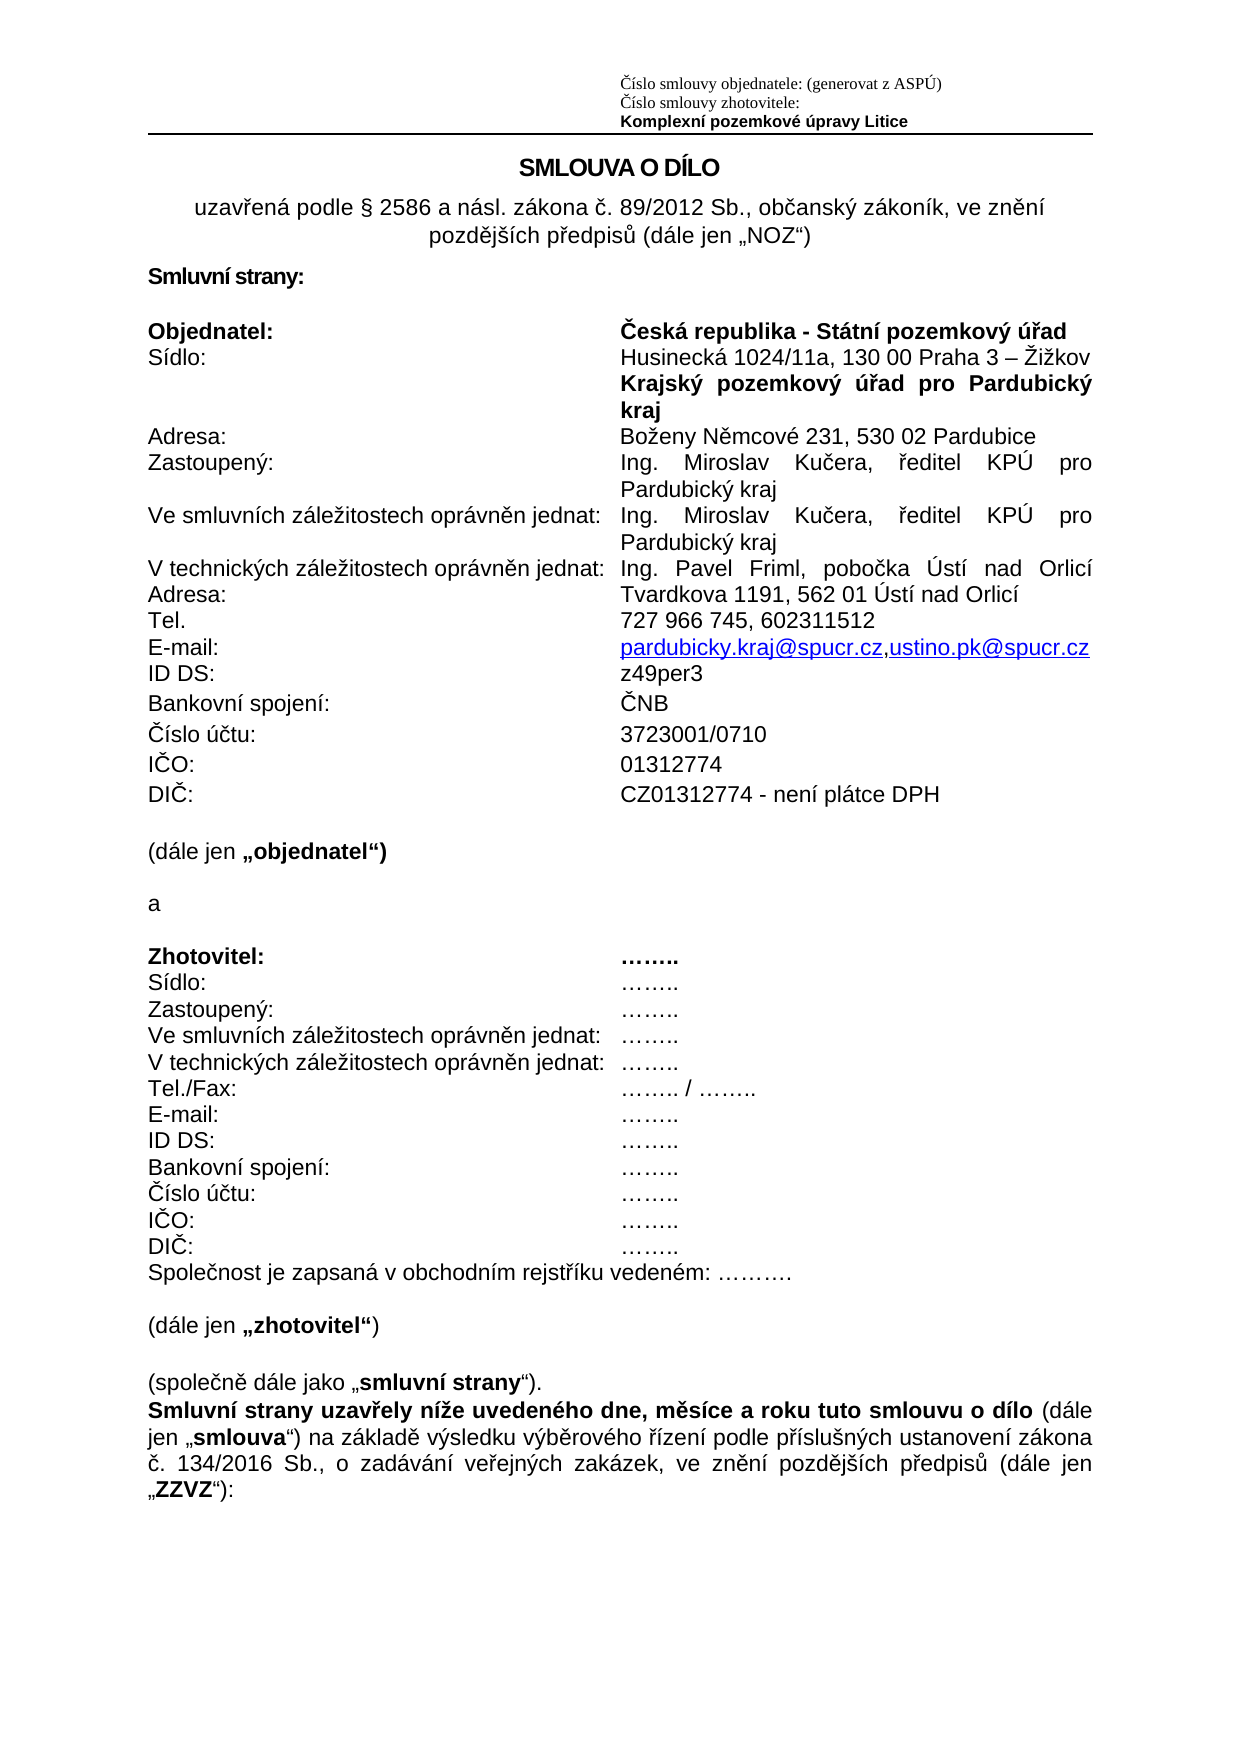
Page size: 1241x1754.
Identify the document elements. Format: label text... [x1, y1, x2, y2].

text Bankovní spojení: ČNB [148, 690, 945, 717]
text IČO: …….. [148, 1207, 1093, 1233]
title Smluvní strany: [148, 263, 945, 290]
text Smluvní strany uzavřely níže uvedeného dne, měsíce a roku tuto smlouvu o dílo (dále jen „smlouva“) na základě výsledku výběrového řízení podle příslušných ustanovení zákona č. 134/2016 Sb., o zadávání veřejných zakázek, ve znění pozdějších předpisů (dále jen „ZZVZ“): [148, 1397, 1093, 1503]
text Ve smluvních záležitostech oprávněn jednat: Ing. Miroslav Kučera, ředitel KPÚ pro Pardubický kraj [148, 502, 1093, 555]
text Tel./Fax: …….. / …….. [148, 1075, 1093, 1101]
text V technických záležitostech oprávněn jednat: …….. [148, 1048, 1093, 1075]
text Zhotovitel: …….. [148, 943, 1093, 969]
subtitle uzavřená podle § 2586 a násl. zákona č. 89/2012 Sb., občanský zákoník, ve znění pozdějších předpisů (dále jen „NOZ“) [148, 194, 1093, 249]
text Společnost je zapsaná v obchodním rejstříku vedeném: ………. [148, 1259, 1093, 1286]
text ID DS: z49per3 [148, 660, 945, 687]
text Sídlo: …….. [148, 969, 1093, 996]
text DIČ: …….. [148, 1233, 1093, 1259]
text ID DS: …….. [148, 1127, 1093, 1154]
title SMLOUVA O DÍLO [148, 153, 1093, 181]
text Objednatel: Česká republika - Státní pozemkový úřad [148, 318, 1093, 344]
text (dále jen „objednatel“) [148, 838, 1093, 864]
text E-mail: pardubicky.kraj@spucr.cz,ustino.pk@spucr.cz [148, 634, 1093, 660]
text Krajský pozemkový úřad pro Pardubický kraj [148, 370, 1093, 423]
text a [148, 890, 1093, 917]
text Číslo účtu: 3723001/0710 [148, 721, 945, 747]
text Adresa: Boženy Němcové 231, 530 02 Pardubice [148, 423, 1093, 449]
text E-mail: …….. [148, 1101, 1093, 1127]
text V technických záležitostech oprávněn jednat: Ing. Pavel Friml, pobočka Ústí nad Orlicí Adresa: Tvardkova 1191, 562 01 Ústí nad Orlicí [148, 555, 1093, 607]
text DIČ: CZ01312774 - není plátce DPH [148, 781, 945, 807]
text (společně dále jako „smluvní strany“). [148, 1369, 1093, 1395]
text Tel. 727 966 745, 602311512 [148, 607, 1093, 634]
text Zastoupený: …….. [148, 996, 1093, 1022]
text Ve smluvních záležitostech oprávněn jednat: …….. [148, 1022, 1093, 1048]
text Číslo účtu: …….. [148, 1180, 1093, 1207]
text Sídlo: Husinecká 1024/11a, 130 00 Praha 3 – Žižkov [148, 344, 1093, 370]
text (dále jen „zhotovitel“) [148, 1312, 1093, 1338]
text IČO: 01312774 [148, 751, 945, 777]
text Zastoupený: Ing. Miroslav Kučera, ředitel KPÚ pro Pardubický kraj [148, 449, 1093, 502]
text Bankovní spojení: …….. [148, 1154, 1093, 1180]
